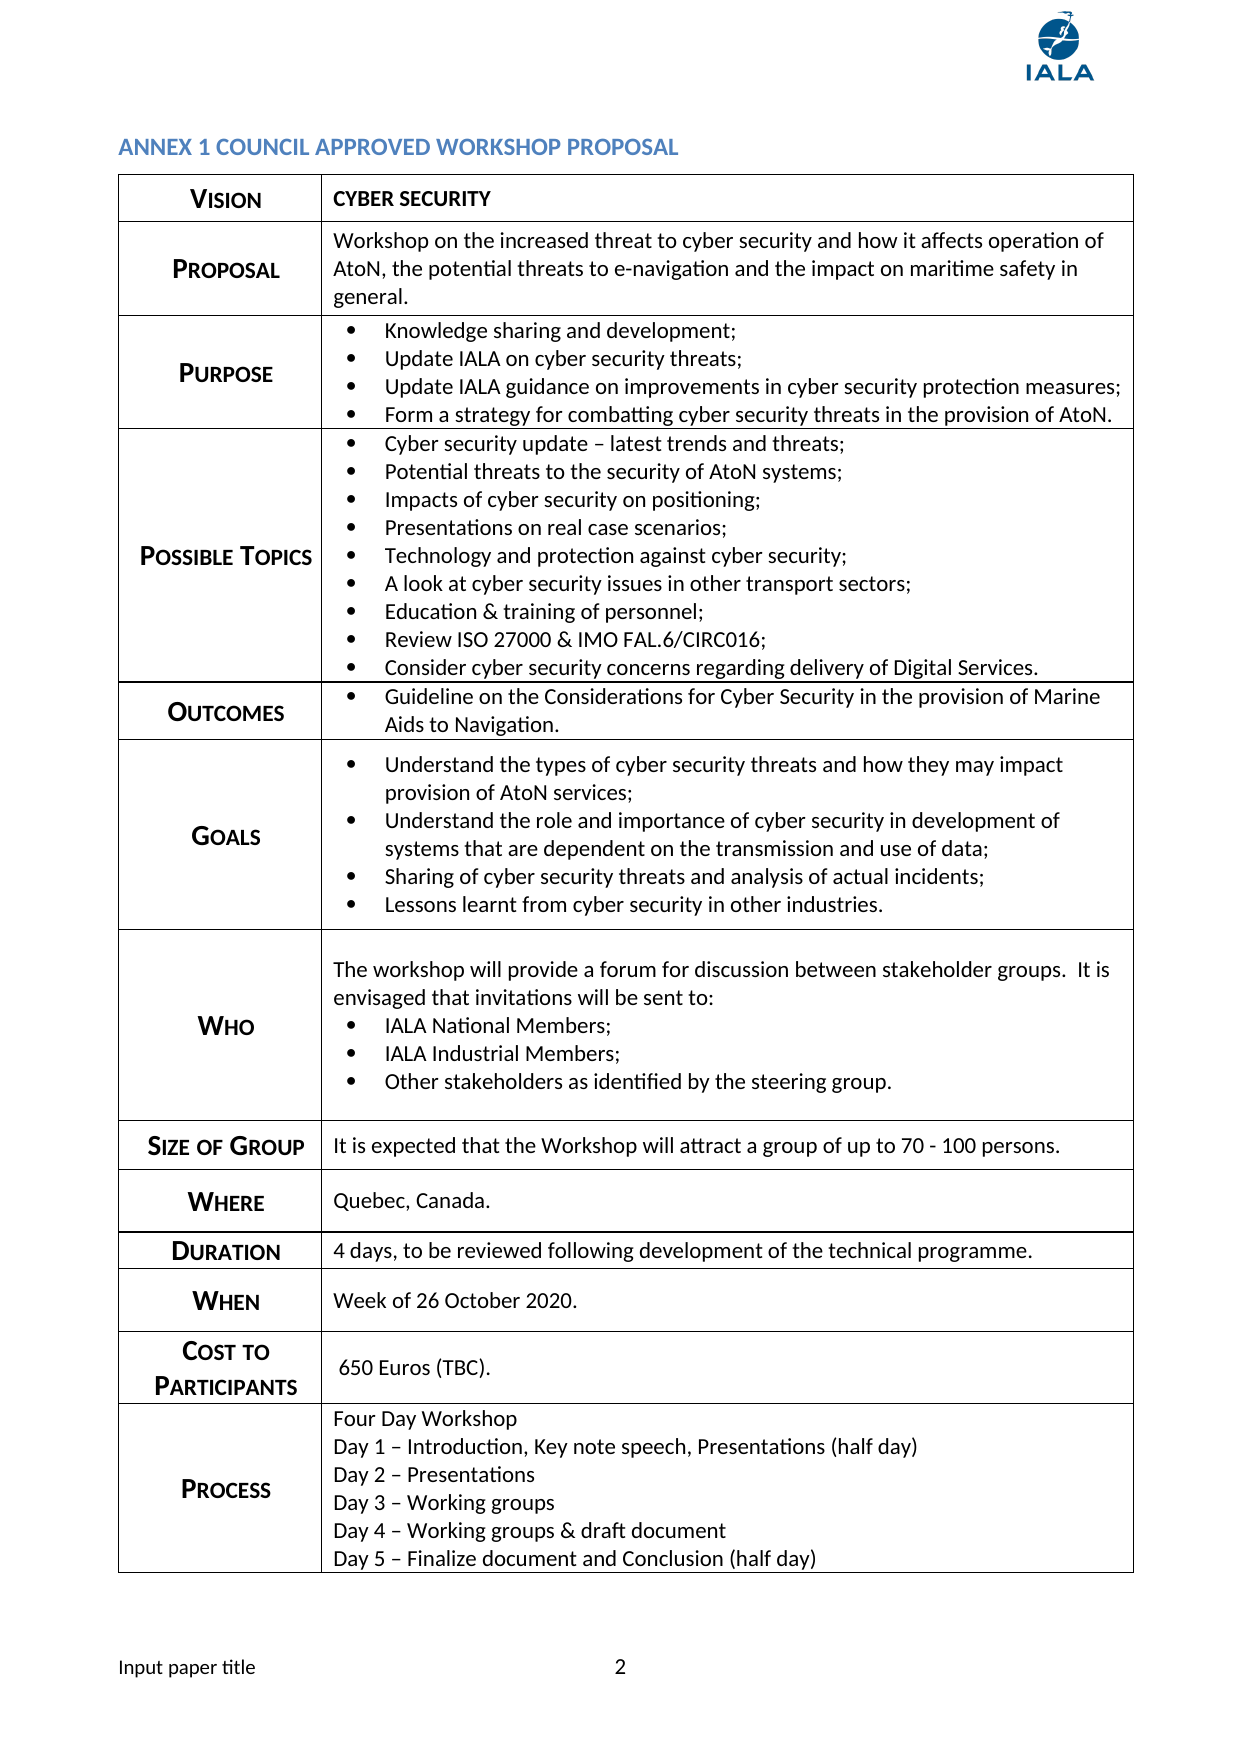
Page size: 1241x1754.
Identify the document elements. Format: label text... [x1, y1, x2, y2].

table_cell Outcomes [119, 683, 321, 738]
table_cell Possible Topics [119, 429, 321, 681]
table_cell Purpose [119, 316, 321, 428]
table_cell 4 days, to be reviewed following development of the technical programme. [322, 1233, 1133, 1268]
table_cell The workshop will provide a forum for discussion between stakeholder groups. It is envisaged that invitations will be sent to: IALA National Members; IALA Industrial Members; Other stakeholders as identified by the steering group. [322, 930, 1133, 1120]
table_header Vision [119, 175, 321, 221]
table_cell When [119, 1269, 321, 1331]
table_cell Understand the types of cyber security threats and how they may impact provision of AtoN services; Understand the role and importance of cyber security in development of systems that are dependent on the transmission and use of data; Sharing of cyber security threats and analysis of actual incidents; Lessons learnt from cyber security in other industries. [322, 740, 1133, 929]
table_cell It is expected that the Workshop will attract a group of up to 70 - 100 persons. [322, 1121, 1133, 1169]
table_cell Week of 26 October 2020. [322, 1269, 1133, 1331]
table_cell Who [119, 930, 321, 1120]
table_cell Goals [119, 740, 321, 929]
subtitle Annex 1 council approved workshop proposal [118, 131, 1122, 161]
table_cell Guideline on the Considerations for Cyber Security in the provision of Marine Aids to Navigation. [322, 683, 1133, 738]
table_cell Duration [119, 1233, 321, 1268]
table_cell Quebec, Canada. [322, 1170, 1133, 1231]
table_cell Four Day Workshop Day 1 – Introduction, Key note speech, Presentations (half day) Day 2 – Presentations Day 3 – Working groups Day 4 – Working groups & draft document Day 5 – Finalize document and Conclusion (half day) [322, 1404, 1133, 1572]
table_cell Process [119, 1404, 321, 1572]
table_cell 650 Euros (TBC). [322, 1332, 1133, 1403]
picture [1011, 3, 1106, 96]
table_cell Workshop on the increased threat to cyber security and how it affects operation of AtoN, the potential threats to e-navigation and the impact on maritime safety in general. [322, 222, 1133, 315]
table_cell Proposal [119, 222, 321, 315]
table_cell Cost to Participants [119, 1332, 321, 1403]
table_header CYBER SECURITY [322, 175, 1133, 221]
table_cell Where [119, 1170, 321, 1231]
table_cell Size of Group [119, 1121, 321, 1169]
table_cell Knowledge sharing and development; Update IALA on cyber security threats; Update IALA guidance on improvements in cyber security protection measures; Form a strategy for combatting cyber security threats in the provision of AtoN. [322, 316, 1133, 428]
table_cell Cyber security update – latest trends and threats; Potential threats to the security of AtoN systems; Impacts of cyber security on positioning; Presentations on real case scenarios; Technology and protection against cyber security; A look at cyber security issues in other transport sectors; Education & training of personnel; Review ISO 27000 & IMO FAL.6/CIRC016; Consider cyber security concerns regarding delivery of Digital Services. [322, 429, 1133, 681]
